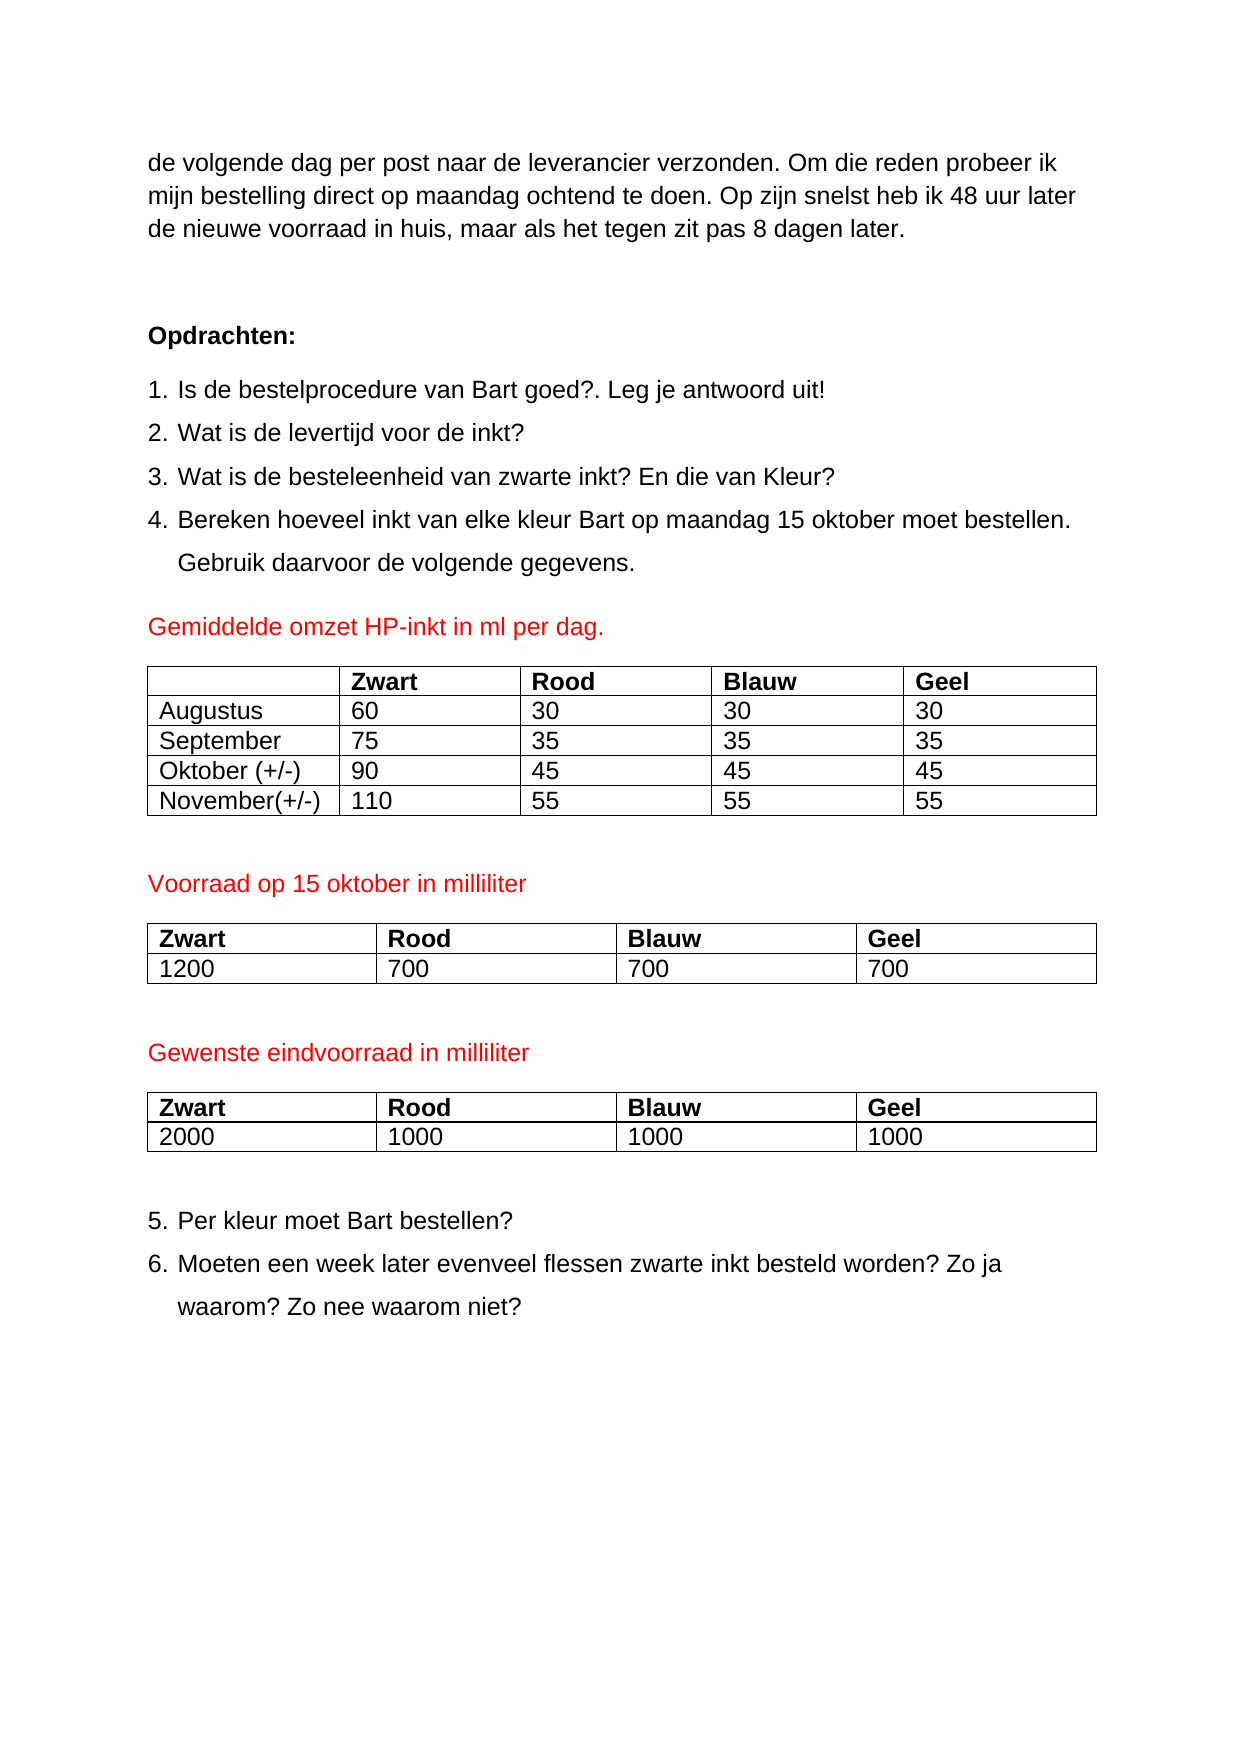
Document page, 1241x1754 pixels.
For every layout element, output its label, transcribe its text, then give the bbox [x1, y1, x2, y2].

table_cell 55 [521, 786, 711, 814]
text Gemiddelde omzet HP-inkt in ml per dag. [148, 612, 1093, 640]
table_cell 2000 [148, 1123, 376, 1151]
table_cell 60 [340, 696, 520, 725]
table_cell 700 [857, 954, 1096, 983]
table_cell 35 [904, 726, 1096, 755]
text Voorraad op 15 oktober in milliliter [148, 869, 1093, 898]
table_cell September [148, 726, 339, 755]
table_header Geel [857, 1093, 1096, 1121]
list Wat is de levertijd voor de inkt? [148, 418, 1093, 447]
table_cell 55 [904, 786, 1096, 814]
table_cell 30 [712, 696, 903, 725]
list Is de bestelprocedure van Bart goed?. Leg je antwoord uit! [148, 375, 1093, 404]
table_header Zwart [340, 667, 520, 695]
list Per kleur moet Bart bestellen? [148, 1206, 1093, 1235]
table_cell 110 [340, 786, 520, 814]
table_cell 1000 [617, 1123, 856, 1151]
table_cell 1200 [148, 954, 376, 983]
table_cell 35 [521, 726, 711, 755]
table_header Geel [904, 667, 1096, 695]
table_cell 30 [521, 696, 711, 725]
table_header Zwart [148, 924, 376, 953]
text Opdrachten: [148, 321, 1093, 350]
list Moeten een week later evenveel flessen zwarte inkt besteld worden? Zo ja waarom? Zo nee waarom niet? [148, 1249, 1093, 1321]
list Bereken hoeveel inkt van elke kleur Bart op maandag 15 oktober moet bestellen. Gebruik daarvoor de volgende gegevens. [148, 504, 1093, 576]
table_header Blauw [712, 667, 903, 695]
table_cell 700 [617, 954, 856, 983]
table_cell Oktober (+/-) [148, 756, 339, 785]
table_header Blauw [617, 924, 856, 953]
table_cell 45 [904, 756, 1096, 785]
table_cell 35 [712, 726, 903, 755]
table_cell 1000 [377, 1123, 616, 1151]
list Wat is de besteleenheid van zwarte inkt? En die van Kleur? [148, 461, 1093, 490]
table_cell 75 [340, 726, 520, 755]
table_cell Augustus [148, 696, 339, 725]
table_cell 30 [904, 696, 1096, 725]
table_header Geel [857, 924, 1096, 953]
table_cell 90 [340, 756, 520, 785]
table_cell 55 [712, 786, 903, 814]
table_cell 45 [521, 756, 711, 785]
table_header Zwart [148, 1093, 376, 1121]
table_cell 45 [712, 756, 903, 785]
table_header Rood [377, 1093, 616, 1121]
table_cell 1000 [857, 1123, 1096, 1151]
table_header Rood [521, 667, 711, 695]
text Gewenste eindvoorraad in milliliter [148, 1038, 1093, 1066]
table_header Blauw [617, 1093, 856, 1121]
table_header [148, 667, 339, 695]
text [148, 148, 1093, 242]
table_cell November(+/-) [148, 786, 339, 814]
table_header Rood [377, 924, 616, 953]
table_cell 700 [377, 954, 616, 983]
